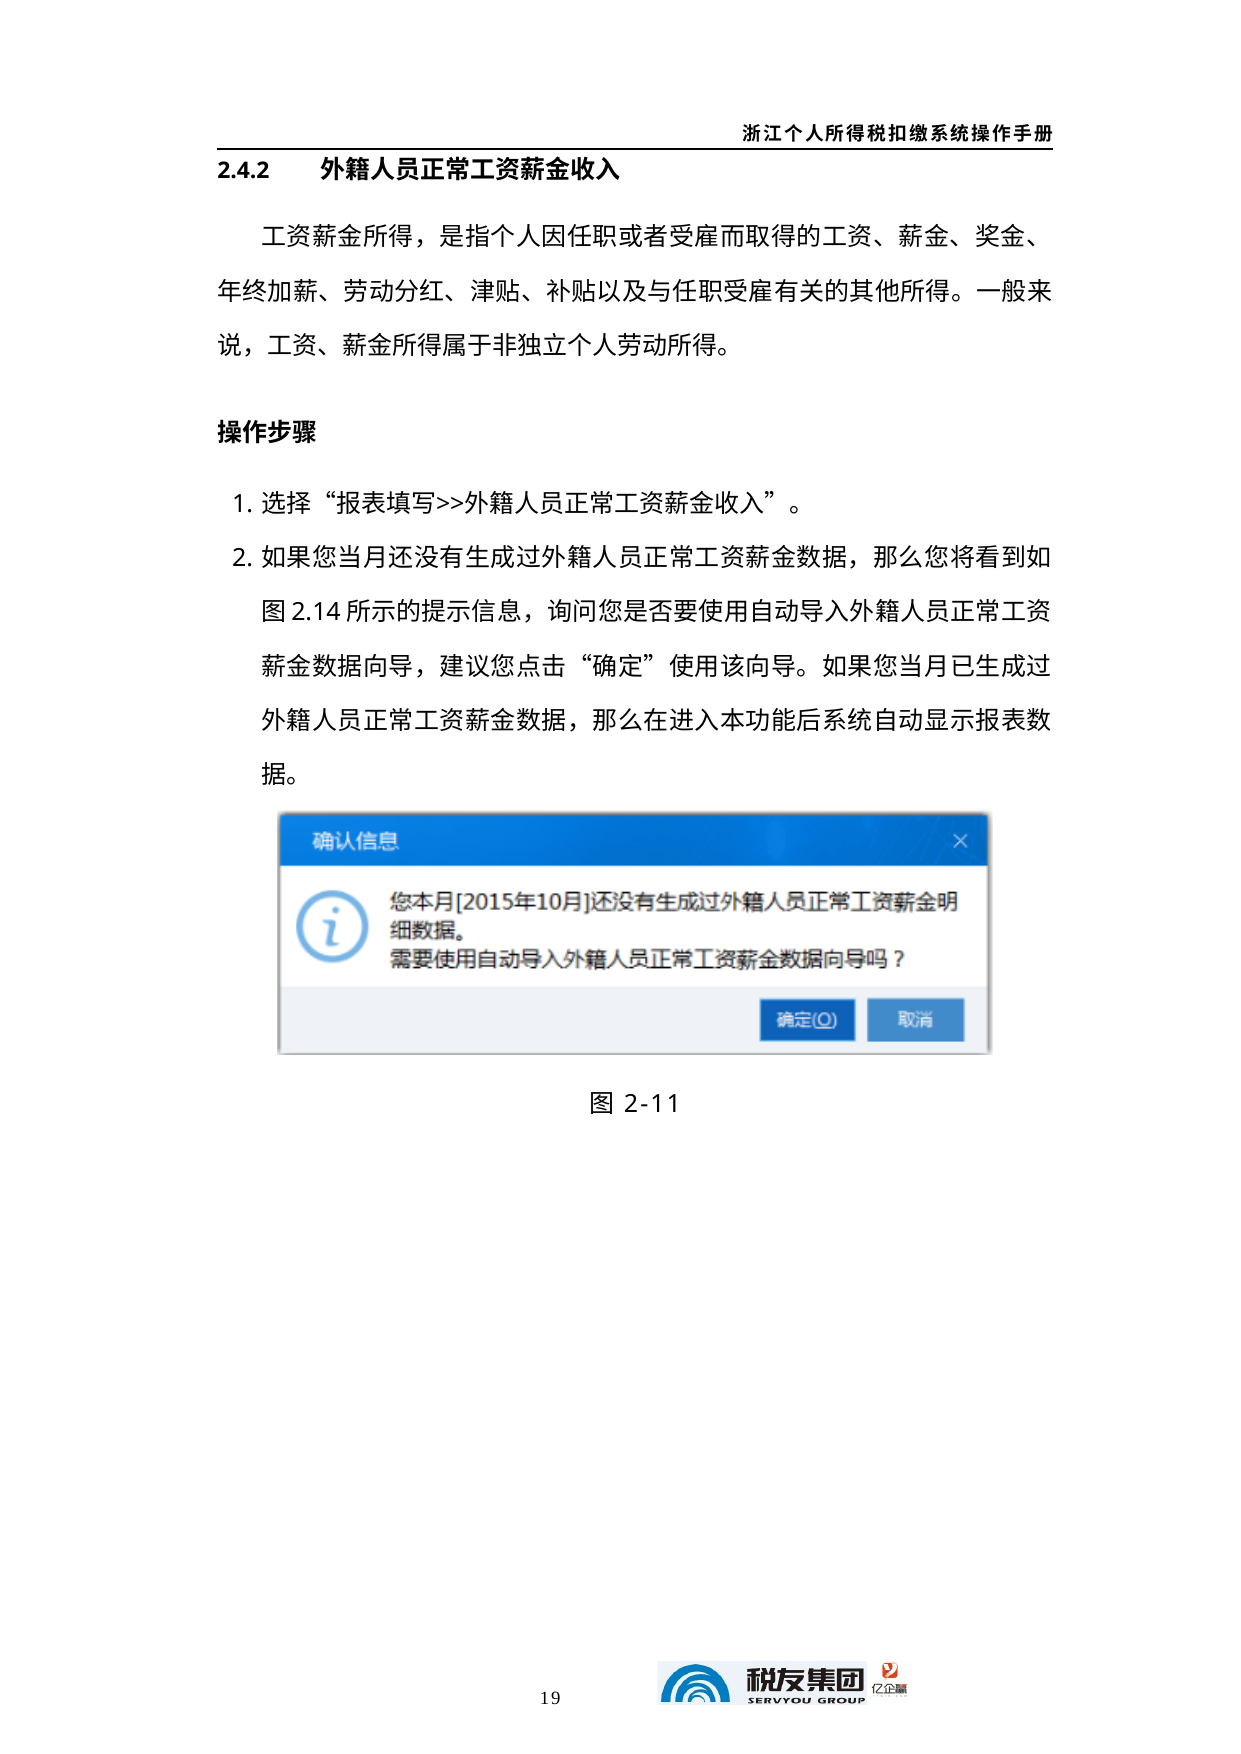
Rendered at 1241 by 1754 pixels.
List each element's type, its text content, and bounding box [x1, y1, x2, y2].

subtitle 外籍人员正常工资薪金收入 [217, 150, 1053, 186]
text 工资薪金所得，是指个人因任职或者受雇而取得的工资、薪金、奖金、年终加薪、劳动分红、津贴、补贴以及与任职受雇有关的其他所得。一般来说，工资、薪金所得属于非独立个人劳动所得。 [217, 217, 1053, 362]
picture [277, 809, 993, 1055]
list 如果您当月还没有生成过外籍人员正常工资薪金数据，那么您将看到如图2.14所示的提示信息，询问您是否要使用自动导入外籍人员正常工资薪金数据向导，建议您点击“确定”使用该向导。如果您当月已生成过外籍人员正常工资薪金数据，那么在进入本功能后系统自动显示报表数据。 [232, 537, 1053, 791]
picture [657, 1661, 914, 1705]
text 操作步骤 [217, 412, 1053, 449]
list 选择“报表填写>>外籍人员正常工资薪金收入”。 [232, 483, 1053, 519]
